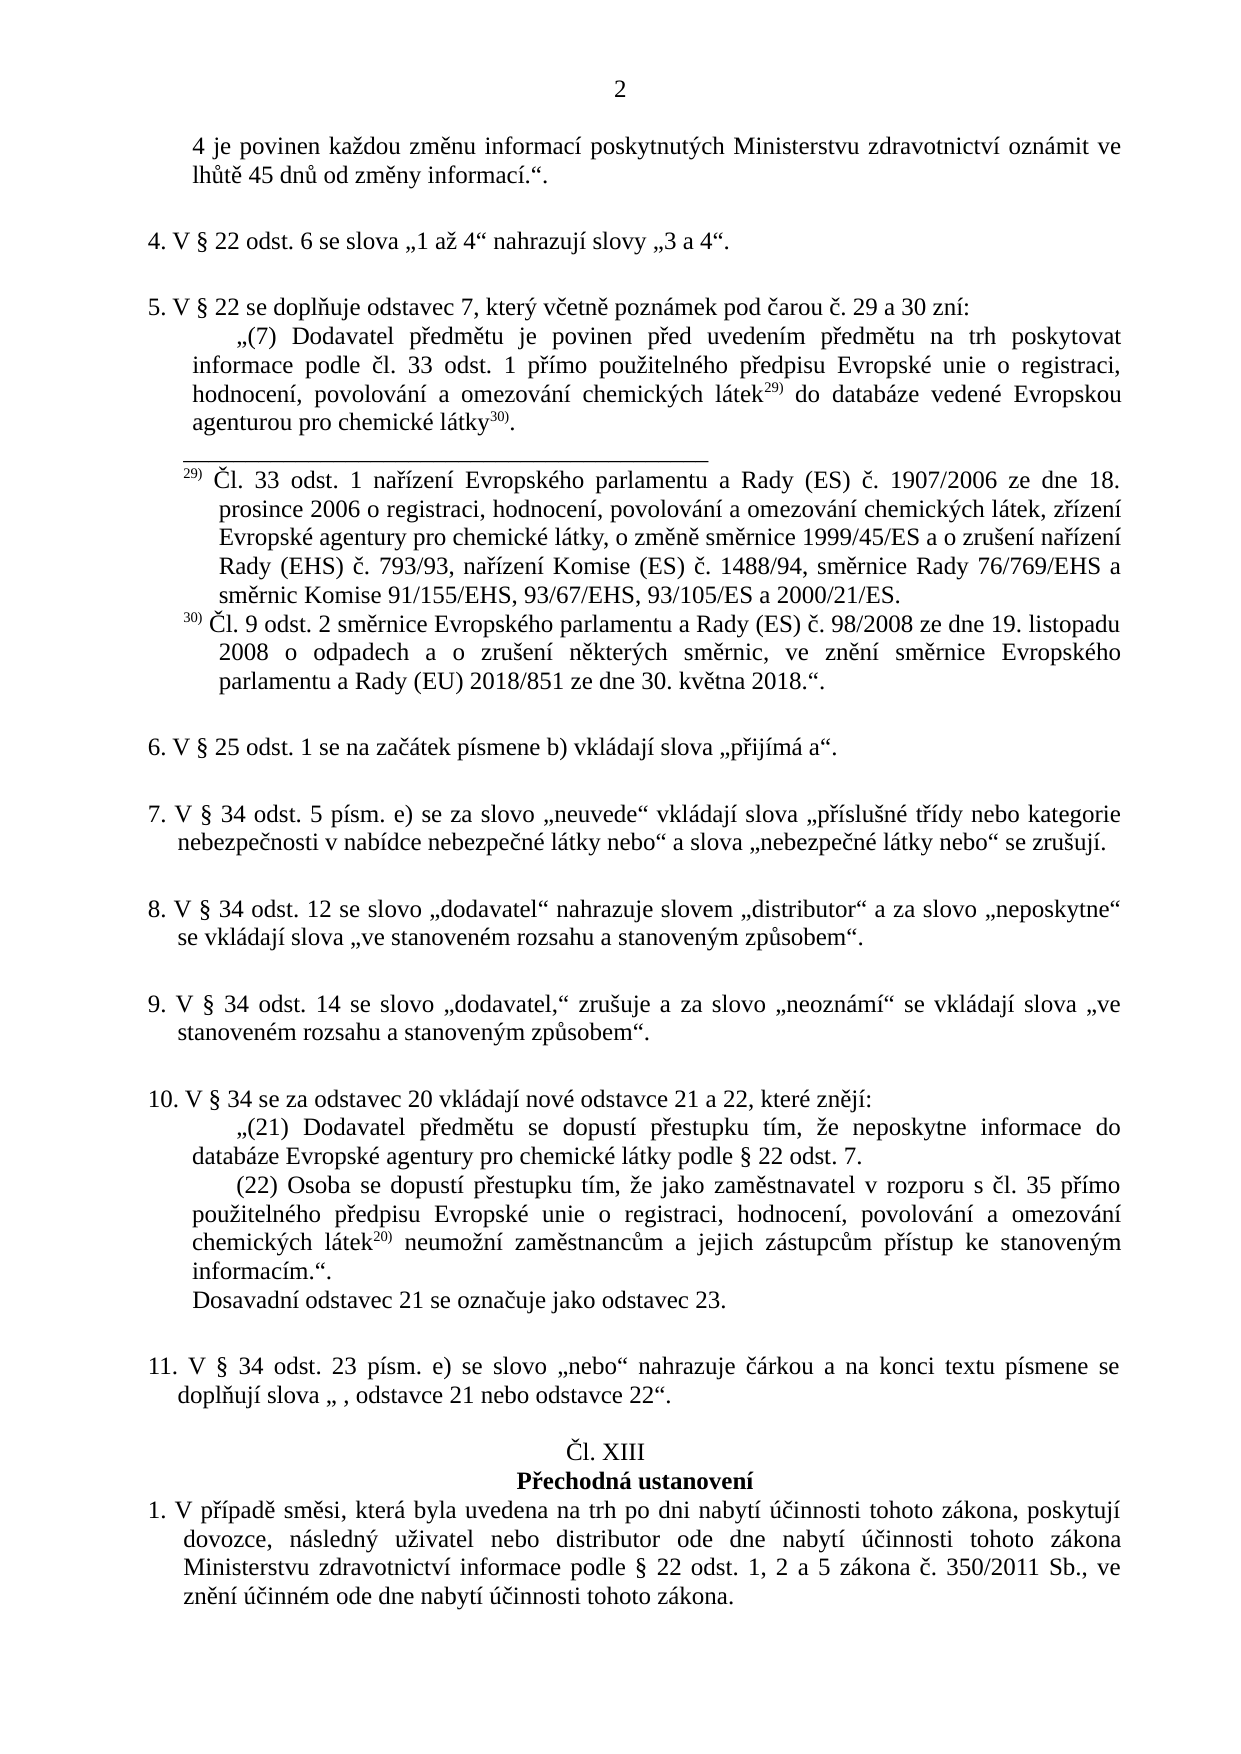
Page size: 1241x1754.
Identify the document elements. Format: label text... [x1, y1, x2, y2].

text 1. V případě směsi, která byla uvedena na trh po dni nabytí účinnosti tohoto zákona, poskytují dovozce, následný uživatel nebo distributor ode dne nabytí účinnosti tohoto zákona Ministerstvu zdravotnictví informace podle § 22 odst. 1, 2 a 5 zákona č. 350/2011 Sb., ve znění účinném ode dne nabytí účinnosti tohoto zákona. [148, 1495, 1122, 1610]
text 29) Čl. 33 odst. 1 nařízení Evropského parlamentu a Rady (ES) č. 1907/2006 ze dne 18. prosince 2006 o registraci, hodnocení, povolování a omezování chemických látek, zřízení Evropské agentury pro chemické látky, o změně směrnice 1999/45/ES a o zrušení nařízení Rady (EHS) č. 793/93, nařízení Komise (ES) č. 1488/94, směrnice Rady 76/769/EHS a směrnic Komise 91/155/EHS, 93/67/EHS, 93/105/ES a 2000/21/ES. [183, 465, 1122, 609]
text Dosavadní odstavec 21 se označuje jako odstavec 23. [192, 1285, 1122, 1314]
text „(21) Dodavatel předmětu se dopustí přestupku tím, že neposkytne informace do databáze Evropské agentury pro chemické látky podle § 22 odst. 7. [192, 1112, 1122, 1170]
text 8. V § 34 odst. 12 se slovo „dodavatel“ nahrazuje slovem „distributor“ a za slovo „neposkytne“ se vkládají slova „ve stanoveném rozsahu a stanoveným způsobem“. [148, 894, 1122, 951]
text (22) Osoba se dopustí přestupku tím, že jako zaměstnavatel v rozporu s čl. 35 přímo použitelného předpisu Evropské unie o registraci, hodnocení, povolování a omezování chemických látek20) neumožní zaměstnancům a jejich zástupcům přístup ke stanoveným informacím.“. [192, 1170, 1122, 1285]
text 4. V § 22 odst. 6 se slova „1 až 4“ nahrazují slovy „3 a 4“. [148, 226, 1122, 255]
text 9. V § 34 odst. 14 se slovo „dodavatel,“ zrušuje a za slovo „neoznámí“ se vkládají slova „ve stanoveném rozsahu a stanoveným způsobem“. [148, 989, 1122, 1046]
text „(7) Dodavatel předmětu je povinen před uvedením předmětu na trh poskytovat informace podle čl. 33 odst. 1 přímo použitelného předpisu Evropské unie o registraci, hodnocení, povolování a omezování chemických látek29) do databáze vedené Evropskou agenturou pro chemické látky30). [192, 321, 1122, 436]
text Přechodná ustanovení [148, 1466, 1122, 1495]
text 11. V § 34 odst. 23 písm. e) se slovo „nebo“ nahrazuje čárkou a na konci textu písmene se doplňují slova „ , odstavce 21 nebo odstavce 22“. [148, 1351, 1122, 1409]
text 10. V § 34 se za odstavec 20 vkládají nové odstavce 21 a 22, které znějí: [148, 1084, 1122, 1112]
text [192, 131, 1122, 189]
text 7. V § 34 odst. 5 písm. e) se za slovo „neuvede“ vkládají slova „příslušné třídy nebo kategorie nebezpečnosti v nabídce nebezpečné látky nebo“ a slova „nebezpečné látky nebo“ se zrušují. [148, 799, 1122, 856]
text 30) Čl. 9 odst. 2 směrnice Evropského parlamentu a Rady (ES) č. 98/2008 ze dne 19. listopadu 2008 o odpadech a o zrušení některých směrnic, ve znění směrnice Evropského parlamentu a Rady (EU) 2018/851 ze dne 30. května 2018.“. [183, 609, 1122, 695]
text 6. V § 25 odst. 1 se na začátek písmene b) vkládají slova „přijímá a“. [148, 732, 1122, 761]
text Čl. XIII [148, 1437, 1122, 1466]
text 5. V § 22 se doplňuje odstavec 7, který včetně poznámek pod čarou č. 29 a 30 zní: [148, 292, 1122, 321]
text __________________________________________ [183, 436, 1122, 465]
